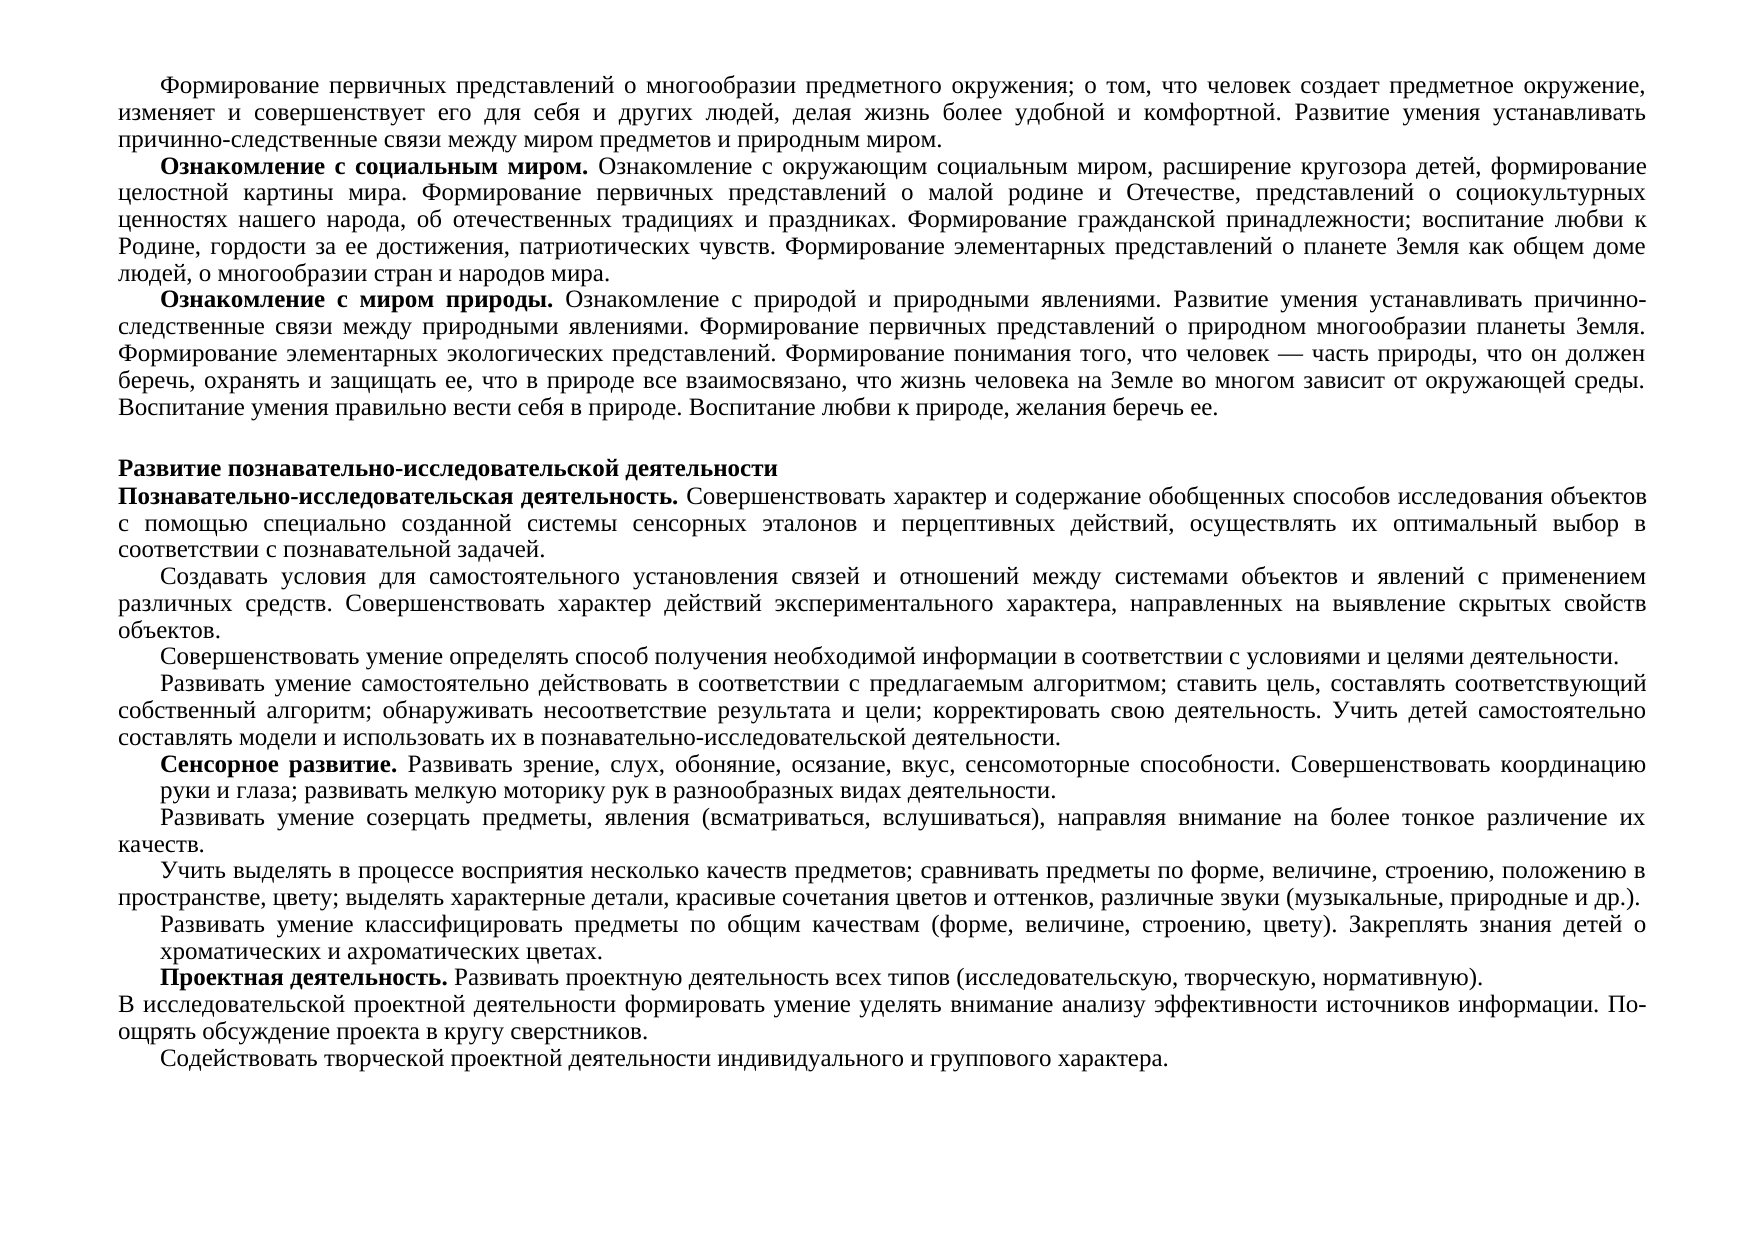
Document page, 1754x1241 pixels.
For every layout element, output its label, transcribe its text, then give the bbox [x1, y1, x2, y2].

text Формирование первичных представлений о многообразии предметного окружения; о том, что человек создает предметное окружение, изменяет и совершенствует его для себя и других людей, делая жизнь более удобной и комфортной. Развитие умения устанавливать причинно-следственные связи между миром предметов и природным миром. [118, 73, 1648, 153]
text Учить выделять в процессе восприятия несколько качеств предметов; сравнивать предметы по форме, величине, строению, положению в пространстве, цвету; выделять характерные детали, красивые сочетания цветов и оттенков, различные звуки (музыкальные, природные и др.). [118, 858, 1648, 911]
text Познавательно-исследовательская деятельность. Совершенствовать характер и содержание обобщенных способов исследования объектов с помощью специально созданной системы сенсорных эталонов и перцептивных действий, осуществлять их оптимальный выбор в соответствии с познавательной задачей. [118, 484, 1648, 563]
text Ознакомление с миром природы. Ознакомление с природой и природными явлениями. Развитие умения устанавливать причинно- следственные связи между природными явлениями. Формирование первичных представлений о природном многообразии планеты Земля. Формирование элементарных экологических представлений. Формирование понимания того, что человек — часть природы, что он должен беречь, охранять и защищать ее, что в природе все взаимосвязано, что жизнь человека на Земле во многом зависит от окружающей среды. Воспитание умения правильно вести себя в природе. Воспитание любви к природе, желания беречь ее. [118, 287, 1648, 420]
subtitle Развитие познавательно-исследовательской деятельности [118, 450, 1648, 483]
text Совершенствовать умение определять способ получения необходимой информации в соответствии с условиями и целями деятельности. [160, 643, 1648, 670]
text Проектная деятельность. Развивать проектную деятельность всех типов (исследовательскую, творческую, нормативную). [160, 964, 1648, 991]
text Развивать умение классифицировать предметы по общим качествам (форме, величине, строению, цвету). Закреплять знания детей о хроматических и ахроматических цветах. [160, 911, 1648, 964]
text Развивать умение созерцать предметы, явления (всматриваться, вслушиваться), направляя внимание на более тонкое различение их качеств. [118, 804, 1648, 858]
text Ознакомление с социальным миром. Ознакомление с окружающим социальным миром, расширение кругозора детей, формирование целостной картины мира. Формирование первичных представлений о малой родине и Отечестве, представлений о социокультурных ценностях нашего народа, об отечественных традициях и праздниках. Формирование гражданской принадлежности; воспитание любви к Родине, гордости за ее достижения, патриотических чувств. Формирование элементарных представлений о планете Земля как общем доме людей, о многообразии стран и народов мира. [118, 153, 1648, 287]
text Создавать условия для самостоятельного установления связей и отношений между системами объектов и явлений с применением различных средств. Совершенствовать характер действий экспериментального характера, направленных на выявление скрытых свойств объектов. [118, 563, 1648, 643]
text В исследовательской проектной деятельности формировать умение уделять внимание анализу эффективности источников информации. По- ощрять обсуждение проекта в кругу сверстников. [118, 991, 1648, 1044]
text Развивать умение самостоятельно действовать в соответствии с предлагаемым алгоритмом; ставить цель, составлять соответствующий собственный алгоритм; обнаруживать несоответствие результата и цели; корректировать свою деятельность. Учить детей самостоятельно составлять модели и использовать их в познавательно-исследовательской деятельности. [118, 671, 1648, 751]
text Сенсорное развитие. Развивать зрение, слух, обоняние, осязание, вкус, сенсомоторные способности. Совершенствовать координацию руки и глаза; развивать мелкую моторику рук в разнообразных видах деятельности. [160, 751, 1648, 804]
text Содействовать творческой проектной деятельности индивидуального и группового характера. [160, 1044, 1648, 1072]
